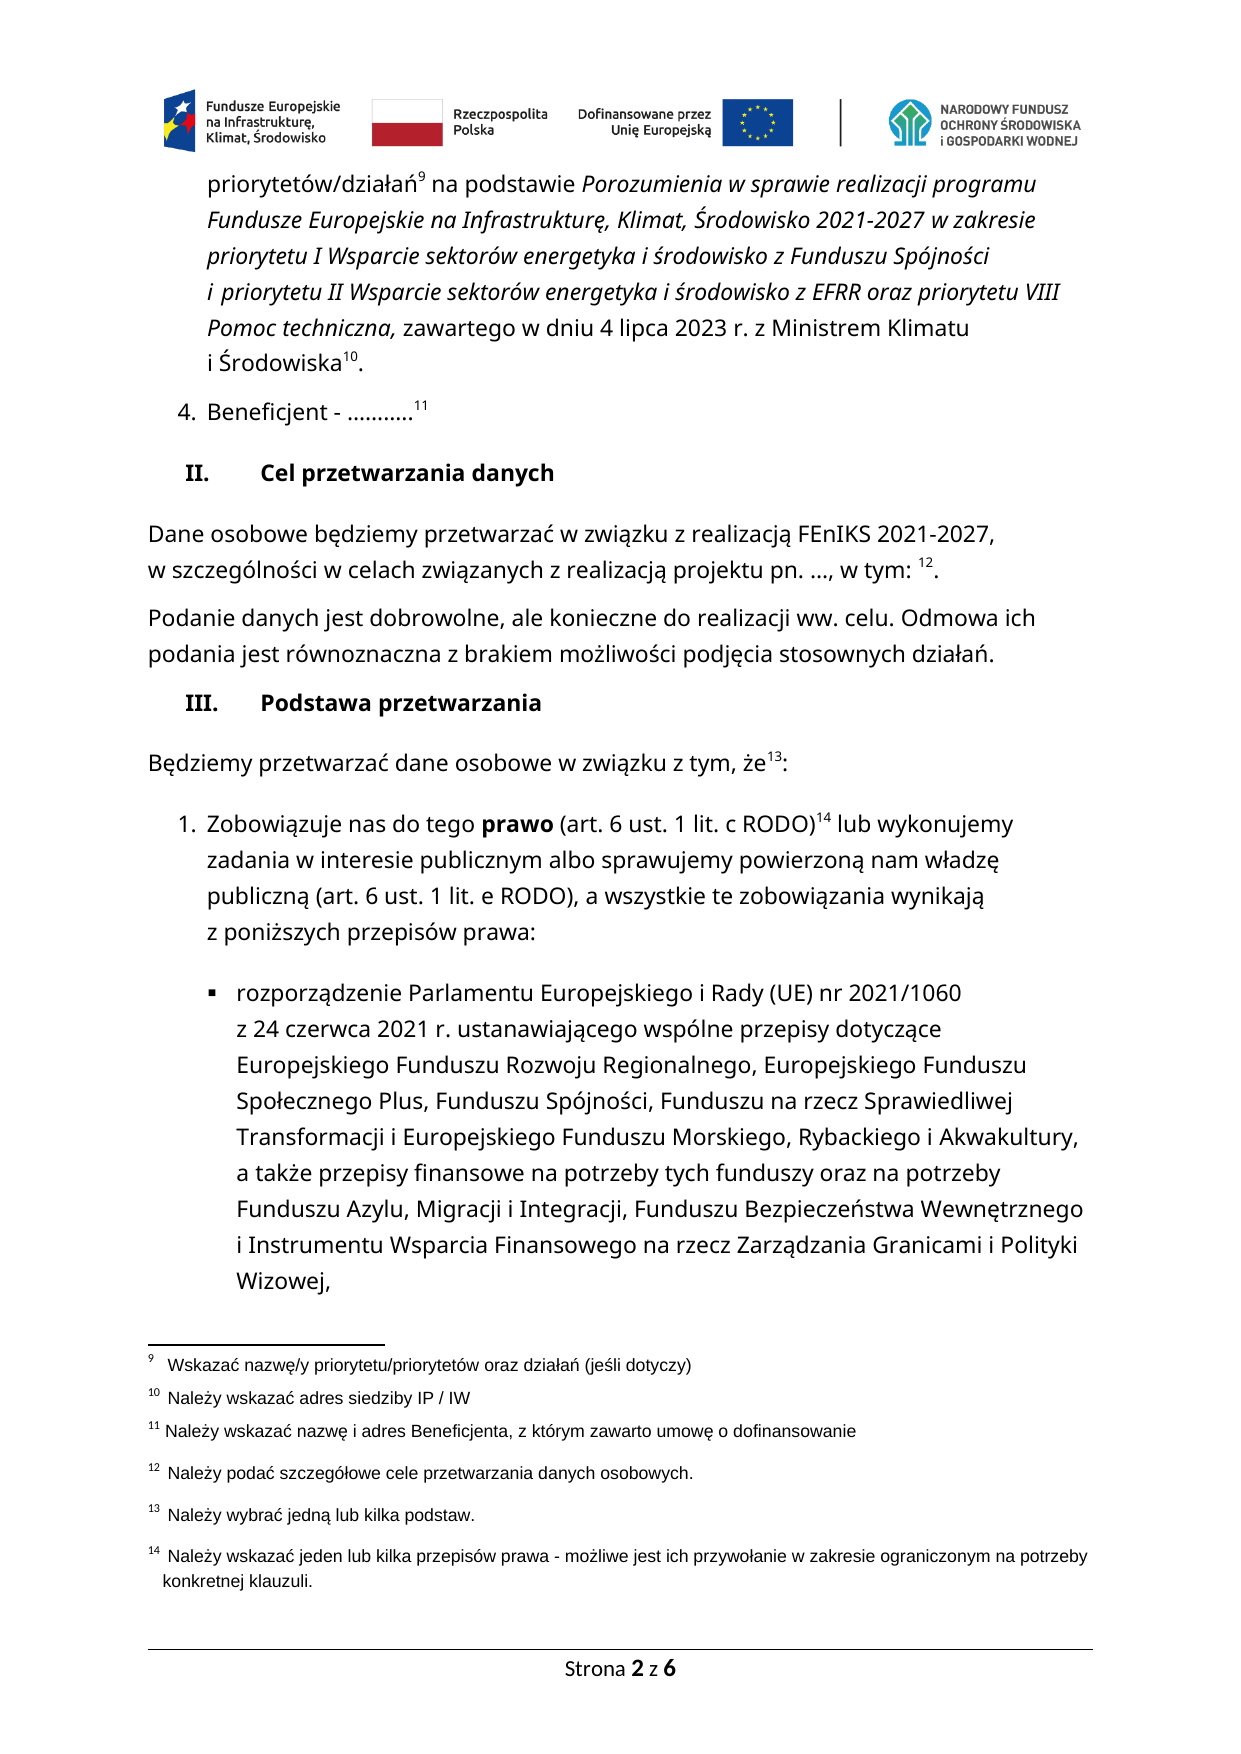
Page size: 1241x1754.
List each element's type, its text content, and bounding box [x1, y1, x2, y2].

list Narodowy Fundusz Ochrony Środowiska i Gospodarki Wodnej (NFOŚiGW), z siedzibą przy ul. ul. Pańska 97, 00-834 Warszawa, w zakresie w jakim pełni funkcję Instytucji wdrażającej (IW) FEnIKS 2021-2027 w ramach priorytetów/działań na podstawie Porozumienia w sprawie realizacji programu Fundusze Europejskie na Infrastrukturę, Klimat, Środowisko 2021-2027 w zakresie priorytetu I Wsparcie sektorów energetyka i środowisko z Funduszu Spójności i priorytetu II Wsparcie sektorów energetyka i środowisko z EFRR oraz priorytetu VIII Pomoc techniczna, zawartego w dniu 4 lipca 2023 r. z Ministrem Klimatu i Środowiska. [177, 168, 1093, 379]
list Zobowiązuje nas do tego prawo (art. 6 ust. 1 lit. c RODO) lub wykonujemy zadania w interesie publicznym albo sprawujemy powierzoną nam władzę publiczną (art. 6 ust. 1 lit. e RODO), a wszystkie te zobowiązania wynikają z poniższych przepisów prawa: [177, 808, 1093, 947]
list Beneficjent - ……….. [177, 396, 1093, 427]
list Podstawa przetwarzania [185, 686, 1093, 718]
text Będziemy przetwarzać dane osobowe w związku z tym, że: [148, 747, 1093, 779]
list Cel przetwarzania danych [185, 457, 1093, 488]
list rozporządzenie Parlamentu Europejskiego i Rady (UE) nr 2021/1060 z 24 czerwca 2021 r. ustanawiającego wspólne przepisy dotyczące Europejskiego Funduszu Rozwoju Regionalnego, Europejskiego Funduszu Społecznego Plus, Funduszu Spójności, Funduszu na rzecz Sprawiedliwej Transformacji i Europejskiego Funduszu Morskiego, Rybackiego i Akwakultury, a także przepisy finansowe na potrzeby tych funduszy oraz na potrzeby Funduszu Azylu, Migracji i Integracji, Funduszu Bezpieczeństwa Wewnętrznego i Instrumentu Wsparcia Finansowego na rzecz Zarządzania Granicami i Polityki Wizowej, [207, 977, 1093, 1296]
picture [147, 73, 1093, 168]
text Podanie danych jest dobrowolne, ale konieczne do realizacji ww. celu. Odmowa ich podania jest równoznaczna z brakiem możliwości podjęcia stosownych działań. [148, 602, 1093, 669]
text Dane osobowe będziemy przetwarzać w związku z realizacją FEnIKS 2021-2027, w szczególności w celach związanych z realizacją projektu pn. …, w tym: . [148, 518, 1093, 585]
